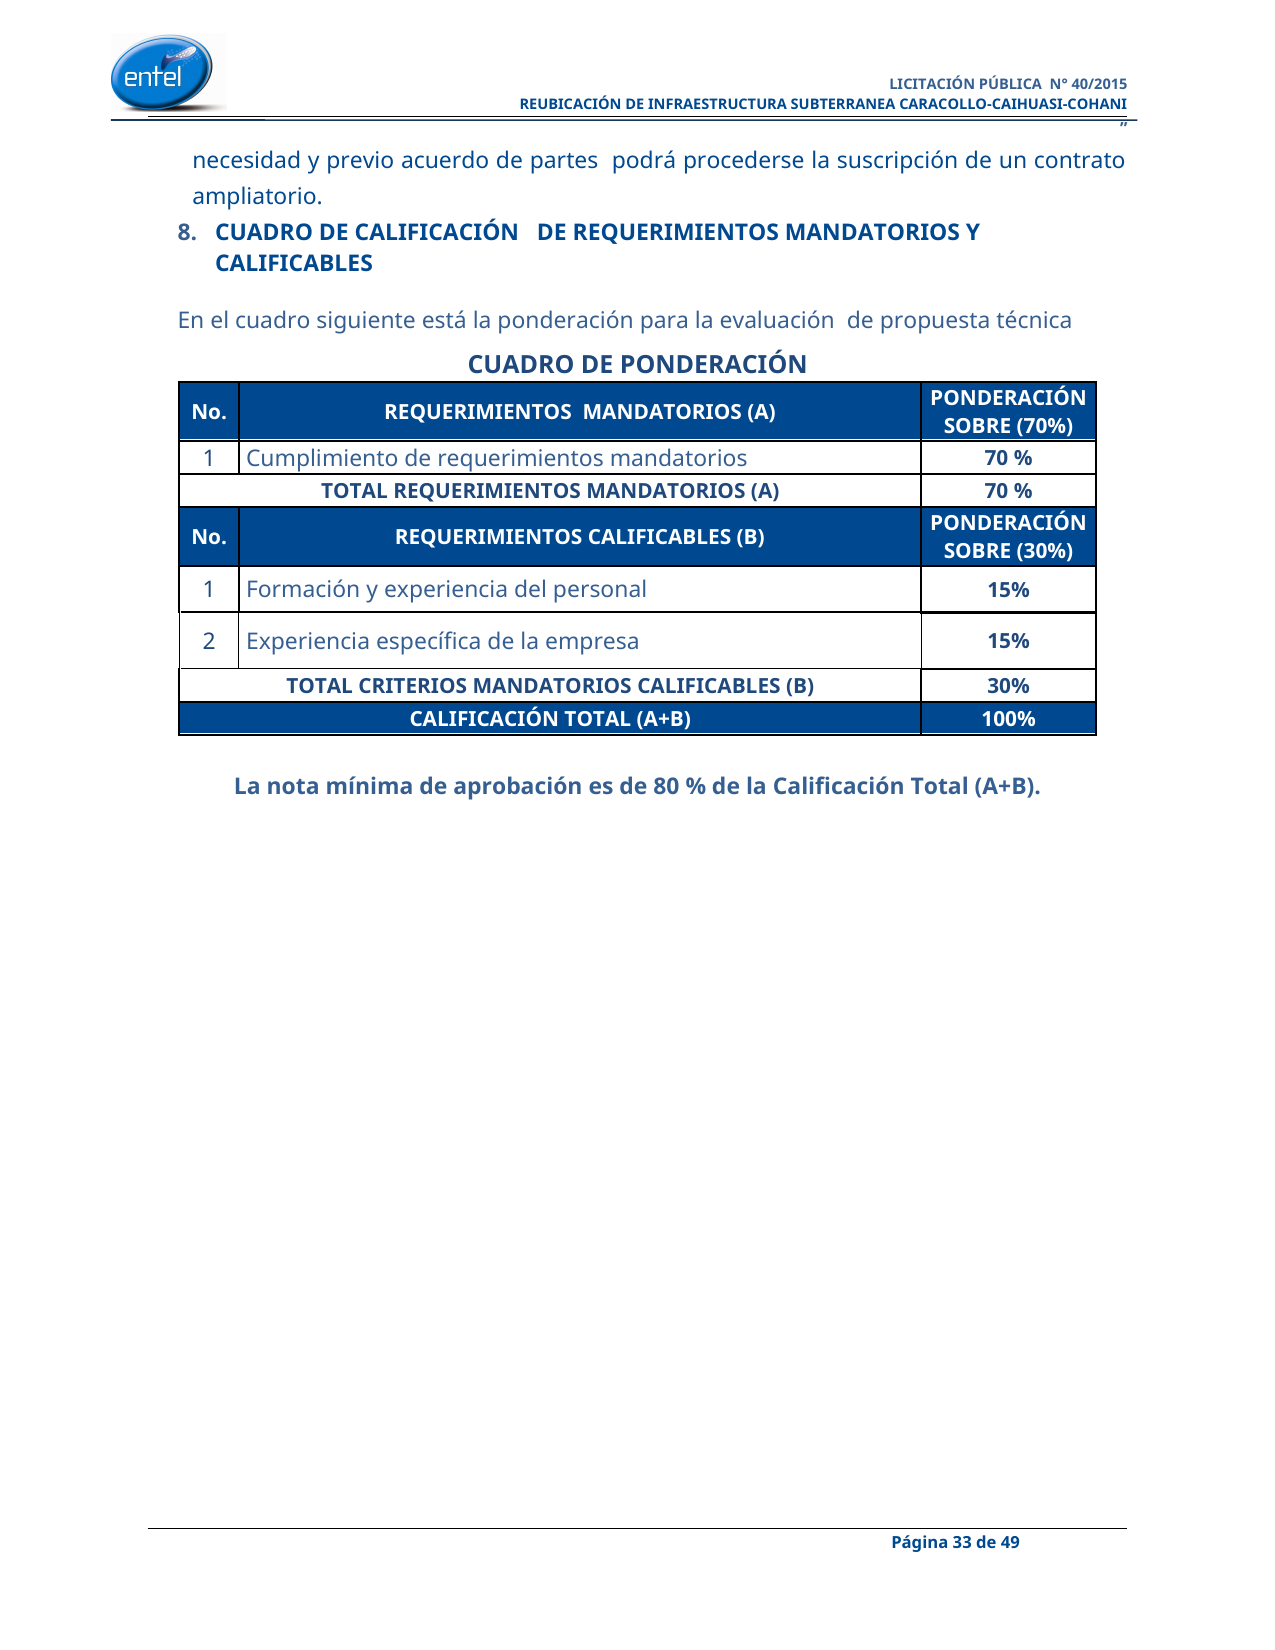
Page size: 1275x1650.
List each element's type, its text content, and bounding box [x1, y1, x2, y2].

table_cell CALIFICACIÓN TOTAL (A+B) [180, 703, 920, 733]
table_header No. [180, 383, 238, 439]
table_cell 70 % [922, 442, 1095, 473]
table_cell PONDERACIÓN SOBRE (30%) [922, 508, 1095, 565]
text CUADRO DE PONDERACIÓN [148, 347, 1127, 381]
picture [111, 33, 228, 112]
table_cell 15% [922, 614, 1095, 668]
table_header REQUERIMIENTOS MANDATORIOS (A) [240, 383, 920, 439]
table_cell Formación y experiencia del personal [240, 567, 920, 611]
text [192, 144, 1127, 211]
table_cell 30% [922, 670, 1095, 701]
table_cell 70 % [922, 475, 1095, 506]
table_cell TOTAL REQUERIMIENTOS MANDATORIOS (A) [180, 475, 920, 506]
table_cell TOTAL CRITERIOS MANDATORIOS CALIFICABLES (B) [180, 669, 920, 701]
table_cell Experiencia específica de la empresa [239, 613, 921, 668]
table_header PONDERACIÓN SOBRE (70%) [922, 383, 1095, 439]
list CUADRO DE CALIFICACIÓN DE REQUERIMIENTOS MANDATORIOS Y CALIFICABLES [177, 216, 1127, 278]
table_cell No. [180, 508, 238, 565]
table_cell 15% [922, 567, 1095, 611]
table_cell REQUERIMIENTOS CALIFICABLES (B) [240, 508, 920, 565]
table_cell 1 [180, 567, 238, 611]
text En el cuadro siguiente está la ponderación para la evaluación de propuesta técnica [148, 304, 1127, 335]
table_cell 1 [180, 442, 238, 473]
table_cell Cumplimiento de requerimientos mandatorios [240, 442, 920, 473]
table_cell 100% [922, 703, 1095, 733]
text La nota mínima de aprobación es de 80 % de la Calificación Total (A+B). [148, 769, 1127, 801]
table_cell 2 [180, 612, 238, 668]
